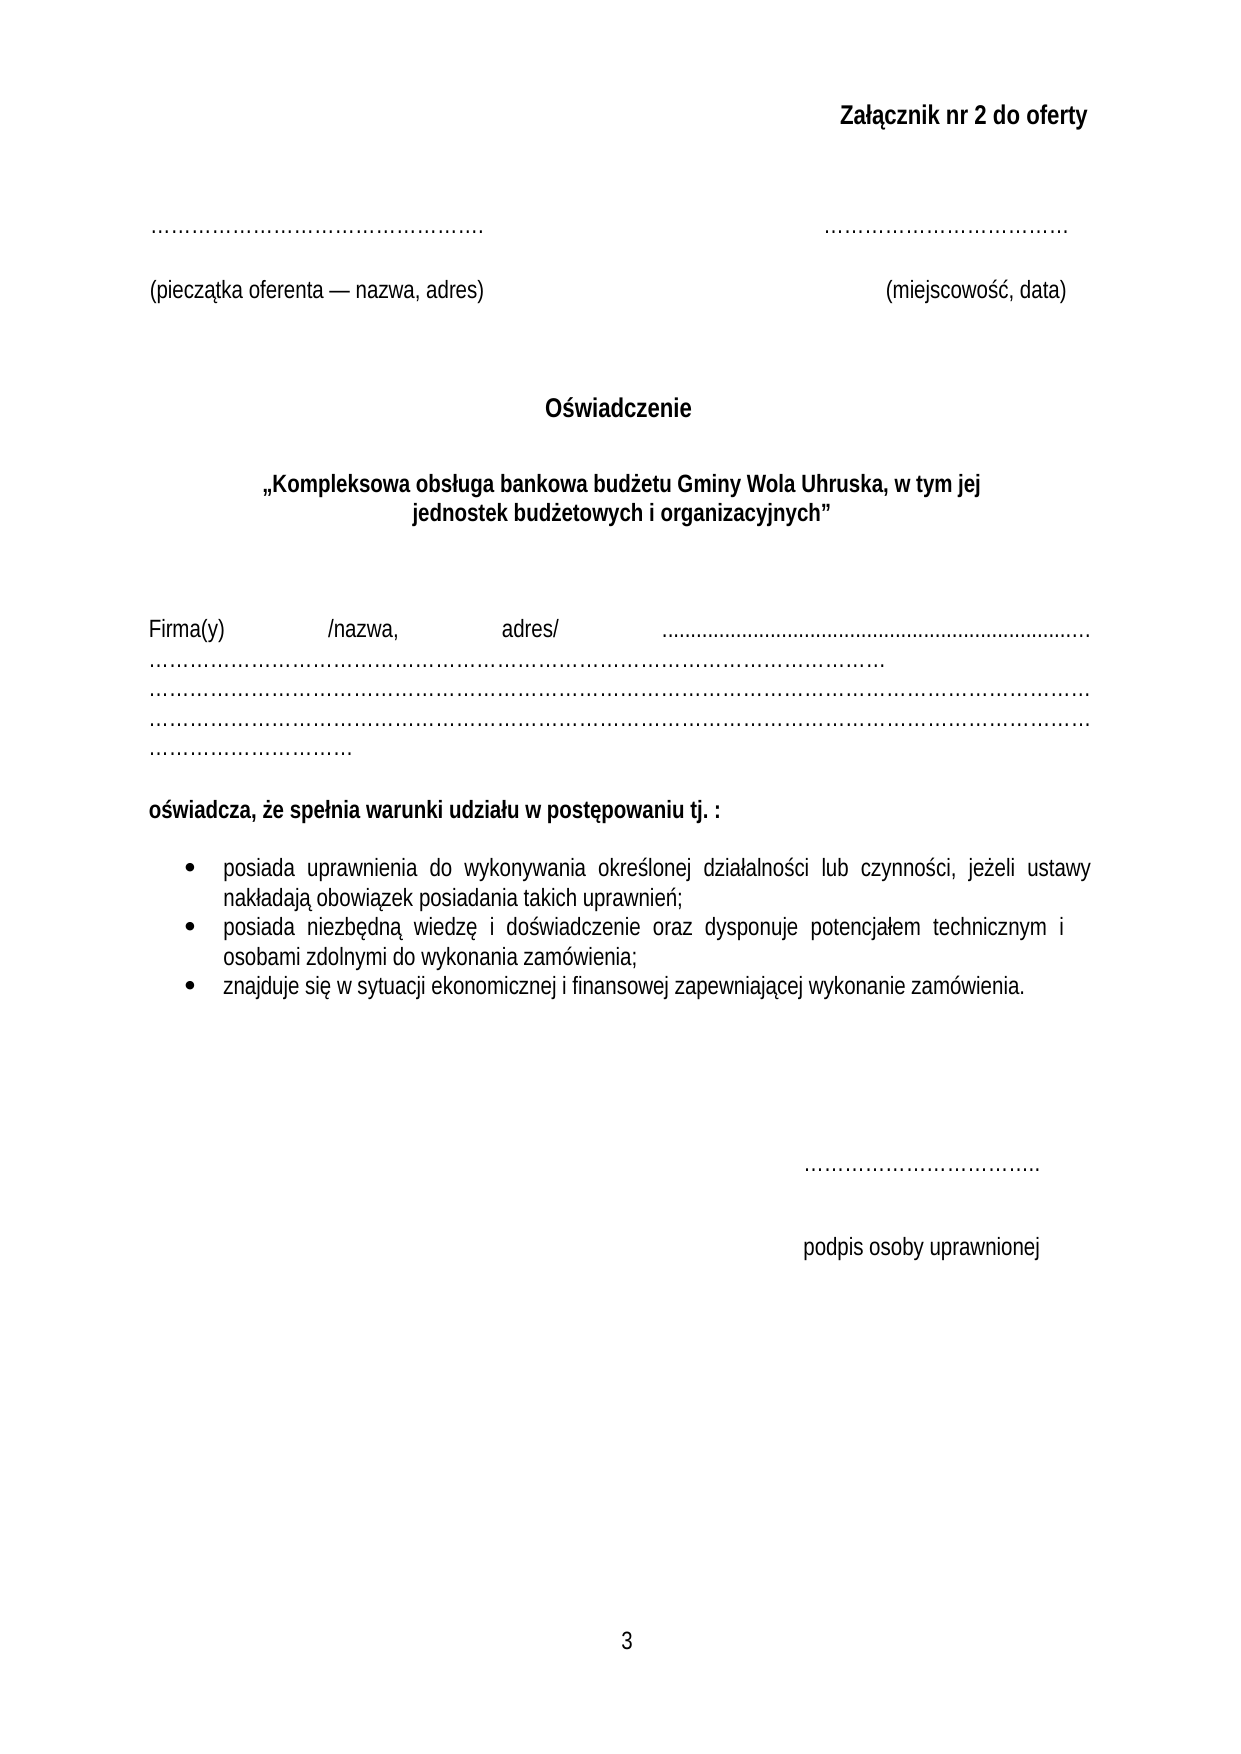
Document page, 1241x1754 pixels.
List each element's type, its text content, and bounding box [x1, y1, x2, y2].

text „Kompleksowa obsługa bankowa budżetu Gminy Wola Uhruska, w tym jej jednostek budżetowych i organizacyjnych” [225, 468, 1019, 527]
list posiada niezbędną wiedzę i doświadczenie oraz dysponuje potencjałem technicznym i osobami zdolnymi do wykonania zamówienia; [186, 912, 1066, 970]
text podpis osoby uprawnionej [803, 1232, 1100, 1261]
list posiada uprawnienia do wykonywania określonej działalności lub czynności, jeżeli ustawy nakładają obowiązek posiadania takich uprawnień; [186, 853, 1093, 911]
text oświadcza, że spełnia warunki udziału w postępowaniu tj. : [148, 795, 1093, 824]
text (pieczątka oferenta — nazwa, adres) (miejscowość, data) [149, 276, 1093, 304]
text Firma(y) /nazwa, adres/ ........................................................................… ……………………………………………………………………………………………………………………………………………………………………………………………………………………………………………………………………………………………………………………………………………………………………………… [148, 614, 1093, 761]
list znajduje się w sytuacji ekonomicznej i finansowej zapewniającej wykonanie zamówienia. [186, 971, 1066, 1000]
text Oświadczenie [436, 393, 801, 424]
text …………………………………………. ……………………………… [150, 210, 1100, 238]
text …………………………….. [803, 1148, 1100, 1177]
subtitle Załącznik nr 2 do oferty [148, 99, 1088, 130]
